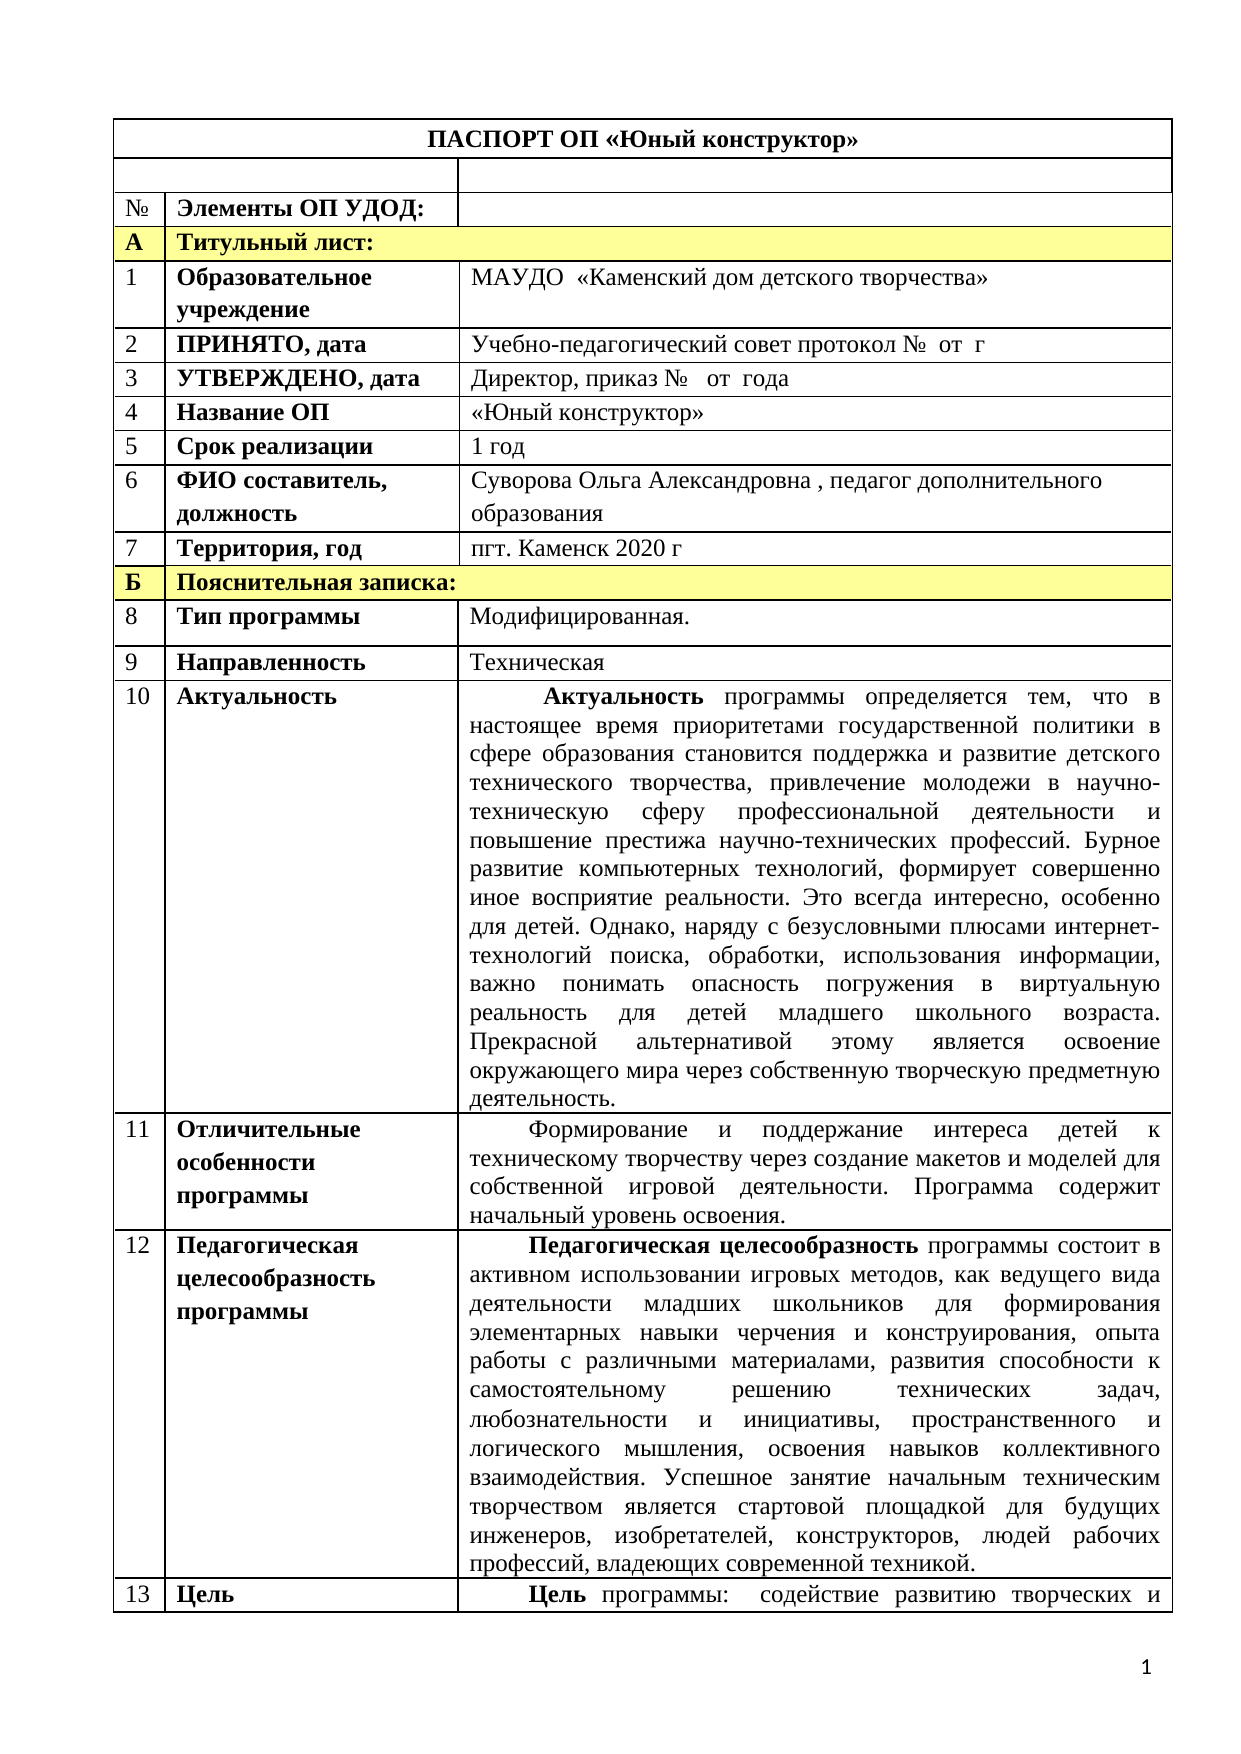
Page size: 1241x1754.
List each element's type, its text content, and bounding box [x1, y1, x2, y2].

table_cell Название ОП [166, 397, 459, 430]
table_header ПАСПОРТ ОП «Юный конструктор» [114, 120, 1171, 157]
table_cell Техническая [459, 645, 1172, 679]
table_cell Педагогическая целесообразность программы [166, 1231, 457, 1577]
table_cell Актуальность программы определяется тем, что в настоящее время приоритетами государственной политики в сфере образования становится поддержка и развитие детского технического творчества, привлечение молодежи в научно-техническую сферу профессиональной деятельности и повышение престижа научно-технических профессий. Бурное развитие компьютерных технологий, формирует совершенно иное восприятие реальности. Это всегда интересно, особенно для детей. Однако, наряду с безусловными плюсами интернет-технологий поиска, обработки, использования информации, важно понимать опасность погружения в виртуальную реальность для детей младшего школьного возраста. Прекрасной альтернативой этому является освоение окружающего мира через собственную творческую предметную деятельность. [459, 680, 1172, 1112]
table_cell Директор, приказ № от года [460, 361, 1172, 396]
table_cell А [114, 227, 164, 260]
table_cell Модифицированная. [459, 599, 1172, 645]
table_cell 13 [114, 1578, 164, 1611]
table_cell Титульный лист: [166, 226, 1172, 260]
table_cell 3 [114, 363, 164, 396]
table_cell Суворова Ольга Александровна , педагог дополнительного образования [460, 464, 1172, 531]
table_cell Актуальность [166, 681, 457, 1112]
table_cell 12 [114, 1230, 164, 1577]
table_cell [114, 159, 457, 192]
table_cell Отличительные особенности программы [166, 1114, 457, 1229]
table_cell Территория, год [166, 533, 459, 565]
table_cell Срок реализации [166, 431, 459, 464]
table_cell Направленность [166, 647, 457, 679]
table_cell 1 год [460, 430, 1172, 464]
table_cell № [114, 193, 164, 226]
table_cell ФИО составитель, должность [166, 466, 459, 531]
table_cell Педагогическая целесообразность программы состоит в активном использовании игровых методов, как ведущего вида деятельности младших школьников для формирования элементарных навыки черчения и конструирования, опыта работы с различными материалами, развития способности к самостоятельному решению технических задач, любознательности и инициативы, пространственного и логического мышления, освоения навыков коллективного взаимодействия. Успешное занятие начальным техническим творчеством является стартовой площадкой для будущих инженеров, изобретателей, конструкторов, людей рабочих профессий, владеющих современной техникой. [459, 1229, 1172, 1577]
table_cell Тип программы [166, 601, 457, 645]
table_cell 10 [114, 681, 164, 1112]
table_cell Элементы ОП УДОД: [166, 193, 457, 226]
table_cell ПРИНЯТО, дата [166, 329, 459, 361]
table_cell Формирование и поддержание интереса детей к техническому творчеству через создание макетов и моделей для собственной игровой деятельности. Программа содержит начальный уровень освоения. [459, 1112, 1172, 1229]
table_cell 4 [114, 397, 164, 430]
table_cell 9 [114, 646, 164, 679]
table_cell Пояснительная записка: [166, 565, 1172, 599]
table_cell Б [114, 566, 164, 599]
table_cell Образовательное учреждение [166, 262, 459, 327]
table_cell 8 [114, 600, 164, 645]
table_cell 7 [114, 532, 164, 565]
table_cell 11 [114, 1113, 164, 1229]
table_cell пгт. Каменск 2020 г [460, 531, 1172, 565]
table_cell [459, 1577, 1172, 1611]
table_cell Цель [166, 1579, 457, 1611]
table_cell УТВЕРЖДЕНО, дата [166, 363, 459, 396]
table_cell 1 [114, 261, 164, 327]
table_cell 6 [114, 465, 164, 531]
table_cell [459, 193, 1172, 226]
table_cell 2 [114, 328, 164, 361]
table_cell 5 [114, 431, 164, 464]
table_cell «Юный конструктор» [460, 396, 1172, 430]
table_cell [459, 159, 1171, 192]
table_cell Учебно-педагогический совет протокол № от г [460, 327, 1172, 361]
table_cell МАУДО «Каменский дом детского творчества» [460, 260, 1172, 327]
